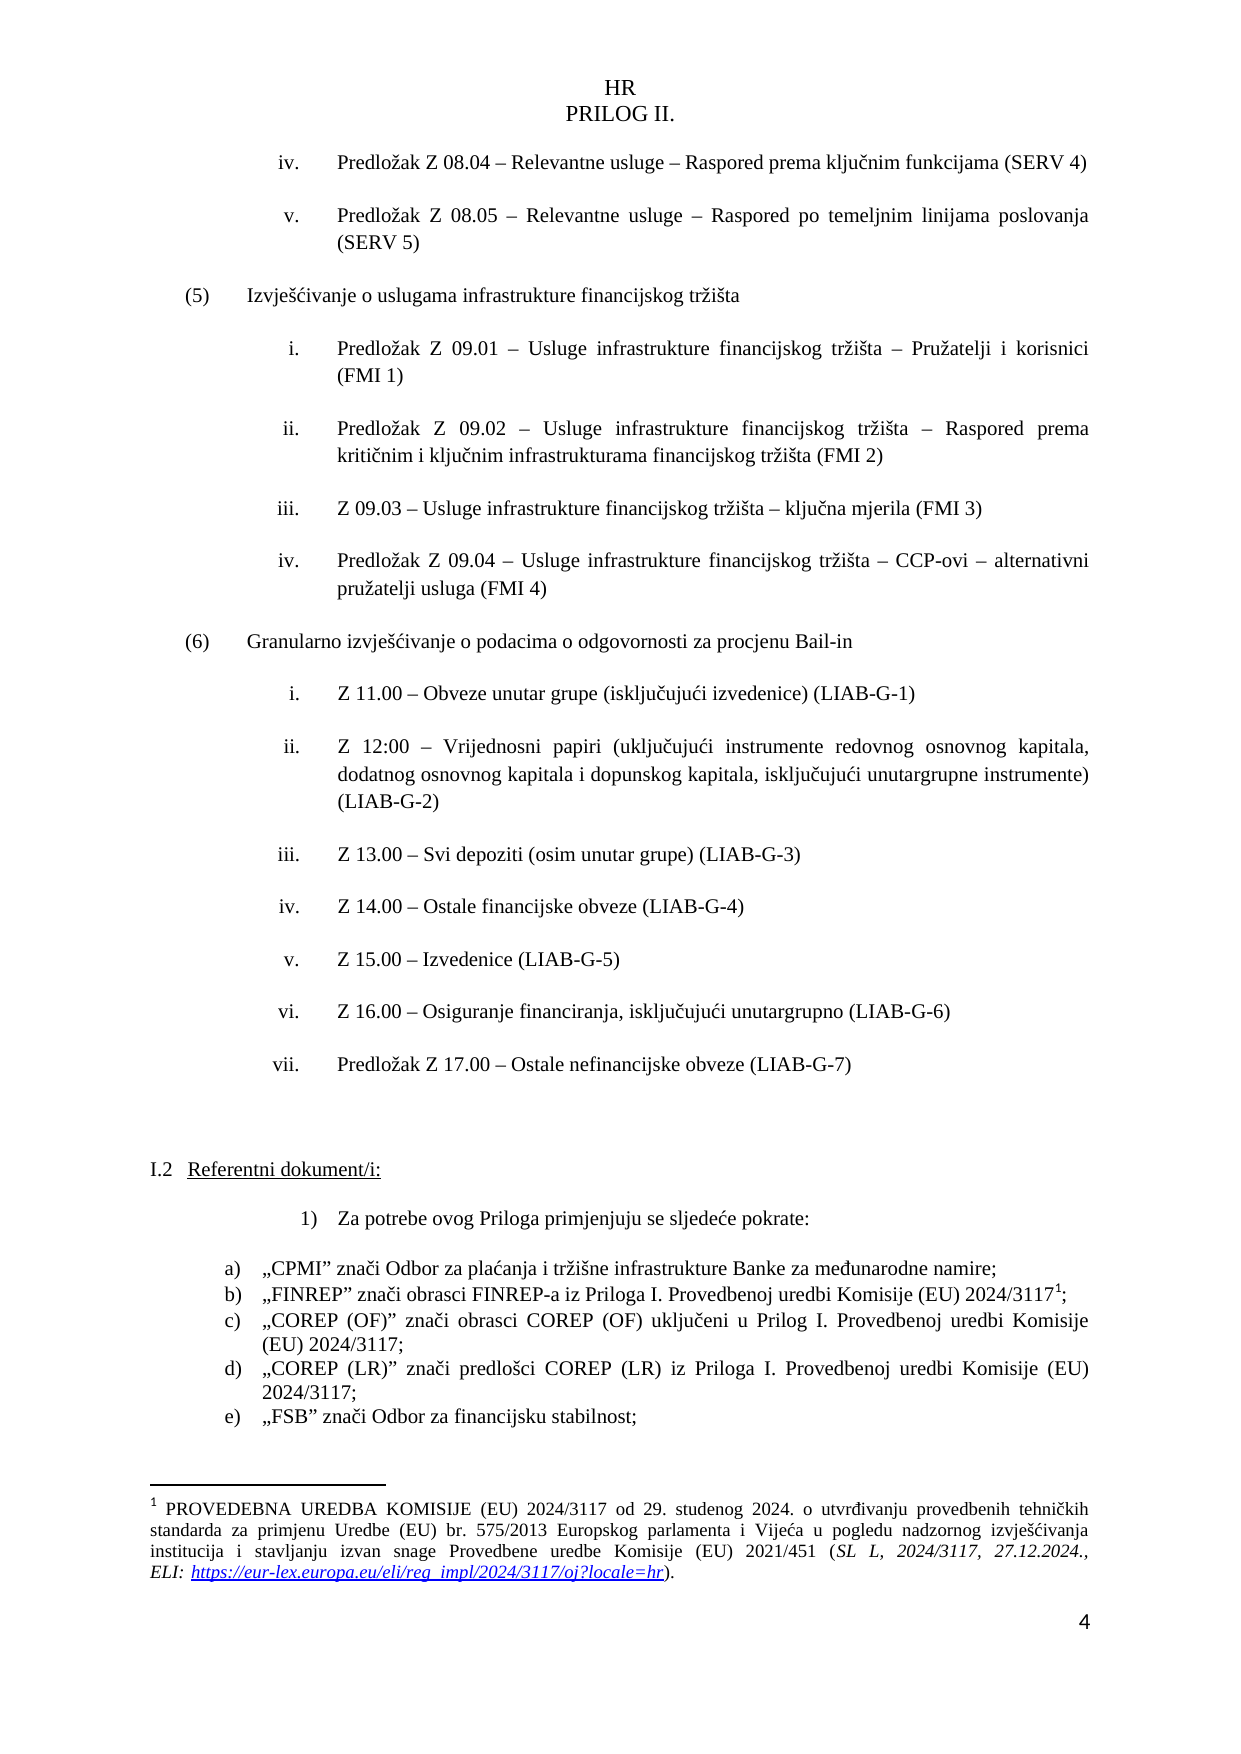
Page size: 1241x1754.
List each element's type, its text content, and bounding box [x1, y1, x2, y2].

list Predložak Z 09.01 – Usluge infrastrukture financijskog tržišta – Pružatelji i korisnici (FMI 1) [299, 335, 1090, 387]
list „FSB” znači Odbor za financijsku stabilnost; [224, 1404, 1090, 1428]
list „COREP (LR)” znači predlošci COREP (LR) iz Priloga I. Provedbenoj uredbi Komisije (EU) 2024/3117; [224, 1356, 1090, 1404]
list Z 14.00 – Ostale financijske obveze (LIAB-G-4) [300, 894, 1090, 918]
list Z 15.00 – Izvedenice (LIAB-G-5) [299, 947, 1090, 971]
list Z 16.00 – Osiguranje financiranja, isključujući unutargrupno (LIAB-G-6) [299, 999, 1090, 1023]
list Z 12:00 – Vrijednosni papiri (uključujući instrumente redovnog osnovnog kapitala, dodatnog osnovnog kapitala i dopunskog kapitala, isključujući unutargrupne instrumente) (LIAB-G-2) [300, 734, 1090, 813]
list Predložak Z 08.04 – Relevantne usluge – Raspored prema ključnim funkcijama (SERV 4) [299, 150, 1090, 174]
list Referentni dokument/i: [150, 1157, 1090, 1181]
list Z 11.00 – Obveze unutar grupe (isključujući izvedenice) (LIAB-G-1) [300, 681, 1090, 705]
list Izvješćivanje o uslugama infrastrukture financijskog tržišta [209, 283, 1090, 307]
list Predložak Z 17.00 – Ostale nefinancijske obveze (LIAB-G-7) [299, 1052, 1090, 1076]
list „COREP (OF)” znači obrasci COREP (OF) uključeni u Prilog I. Provedbenoj uredbi Komisije (EU) 2024/3117; [224, 1307, 1090, 1356]
list Za potrebe ovog Priloga primjenjuju se sljedeće pokrate: [300, 1206, 1090, 1230]
list Z 13.00 – Svi depoziti (osim unutar grupe) (LIAB-G-3) [300, 842, 1090, 866]
list „CPMI” znači Odbor za plaćanja i tržišne infrastrukture Banke za međunarodne namire; [224, 1255, 1090, 1279]
list Predložak Z 08.05 – Relevantne usluge – Raspored po temeljnim linijama poslovanja (SERV 5) [299, 203, 1090, 254]
list Z 09.03 – Usluge infrastrukture financijskog tržišta – ključna mjerila (FMI 3) [299, 496, 1090, 520]
list Granularno izvješćivanje o podacima o odgovornosti za procjenu Bail-in [209, 629, 1090, 653]
list „FINREP” znači obrasci FINREP-a iz Priloga I. Provedbenoj uredbi Komisije (EU) 2024/3117; [224, 1279, 1090, 1307]
list Predložak Z 09.02 – Usluge infrastrukture financijskog tržišta – Raspored prema kritičnim i ključnim infrastrukturama financijskog tržišta (FMI 2) [299, 416, 1090, 467]
list Predložak Z 09.04 – Usluge infrastrukture financijskog tržišta – CCP-ovi – alternativni pružatelji usluga (FMI 4) [299, 548, 1090, 600]
